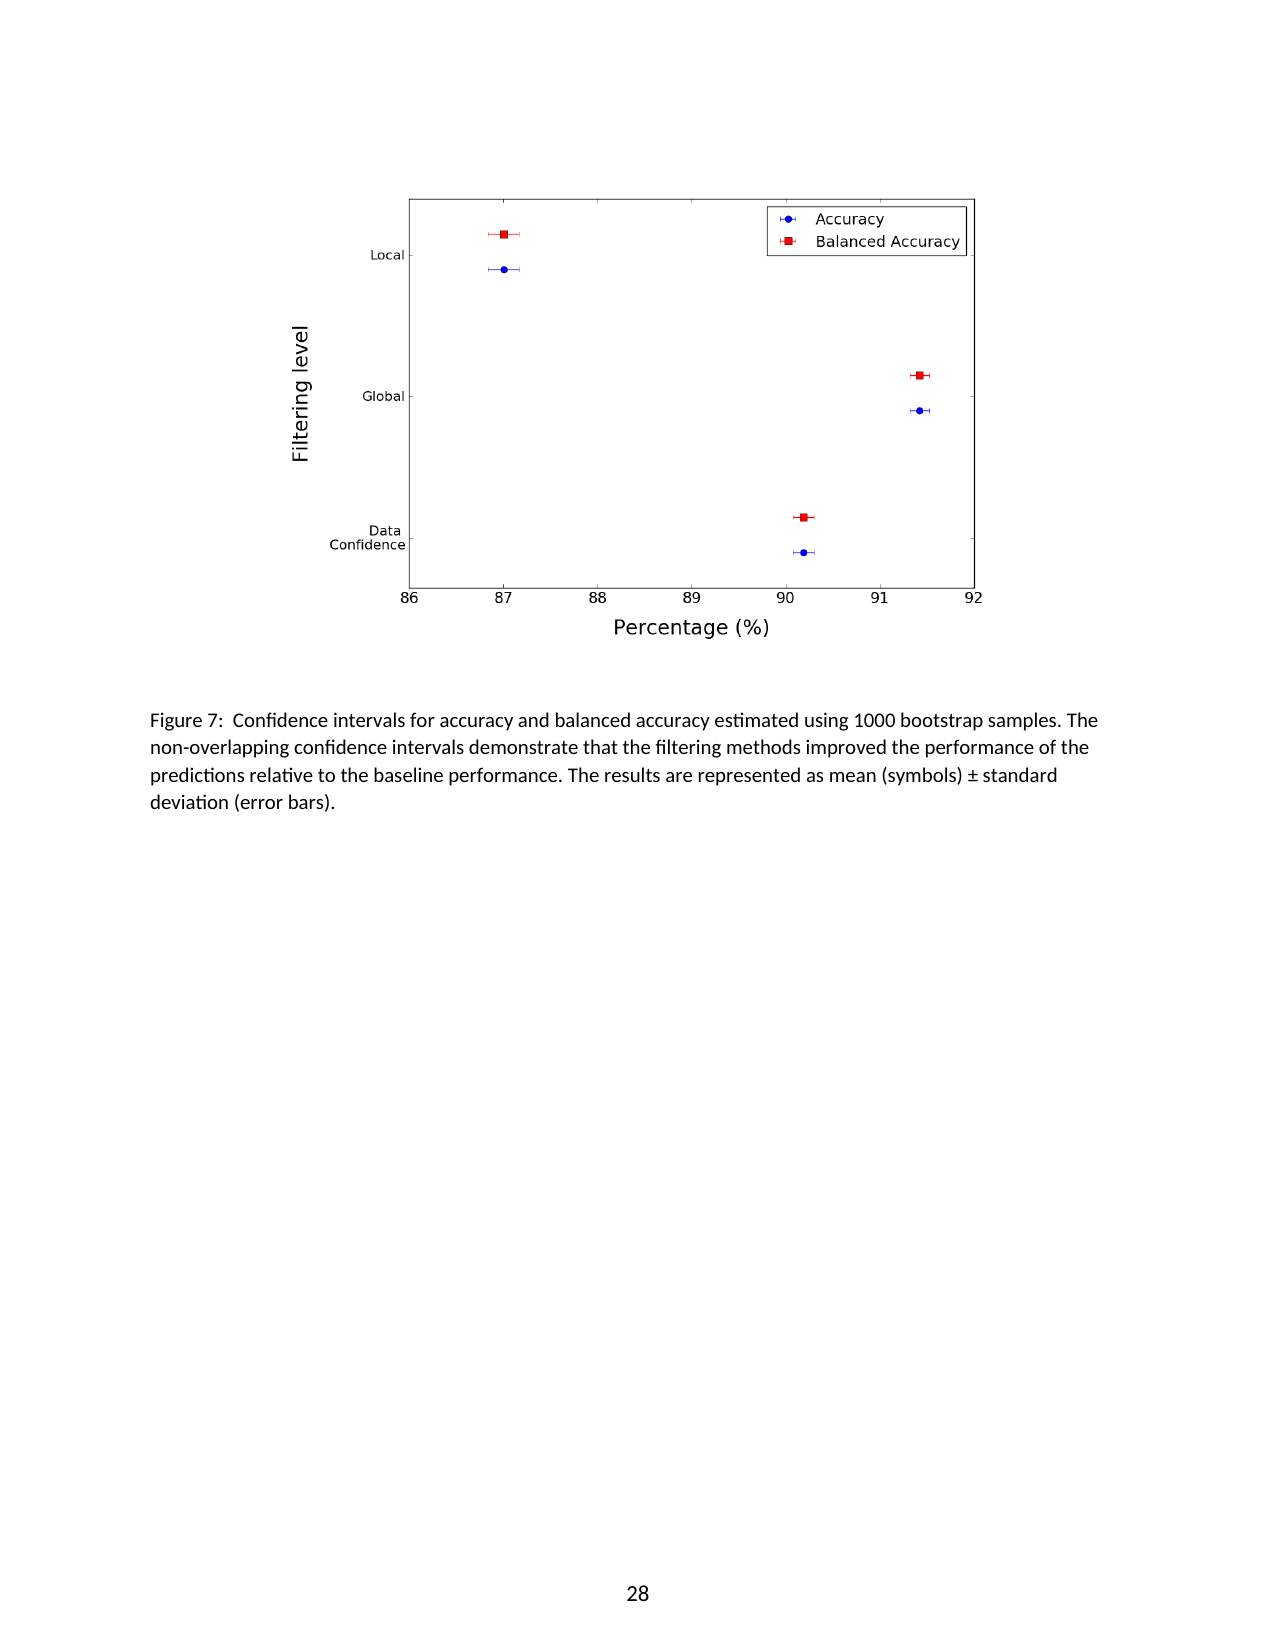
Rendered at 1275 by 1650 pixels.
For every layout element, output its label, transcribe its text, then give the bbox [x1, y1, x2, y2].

text Figure 7: Confidence intervals for accuracy and balanced accuracy estimated using 1000 bootstrap samples. The non-overlapping confidence intervals demonstrate that the filtering methods improved the performance of the predictions relative to the baseline performance. The results are represented as mean (symbols) ± standard deviation (error bars). [150, 707, 1125, 814]
picture [286, 194, 989, 644]
